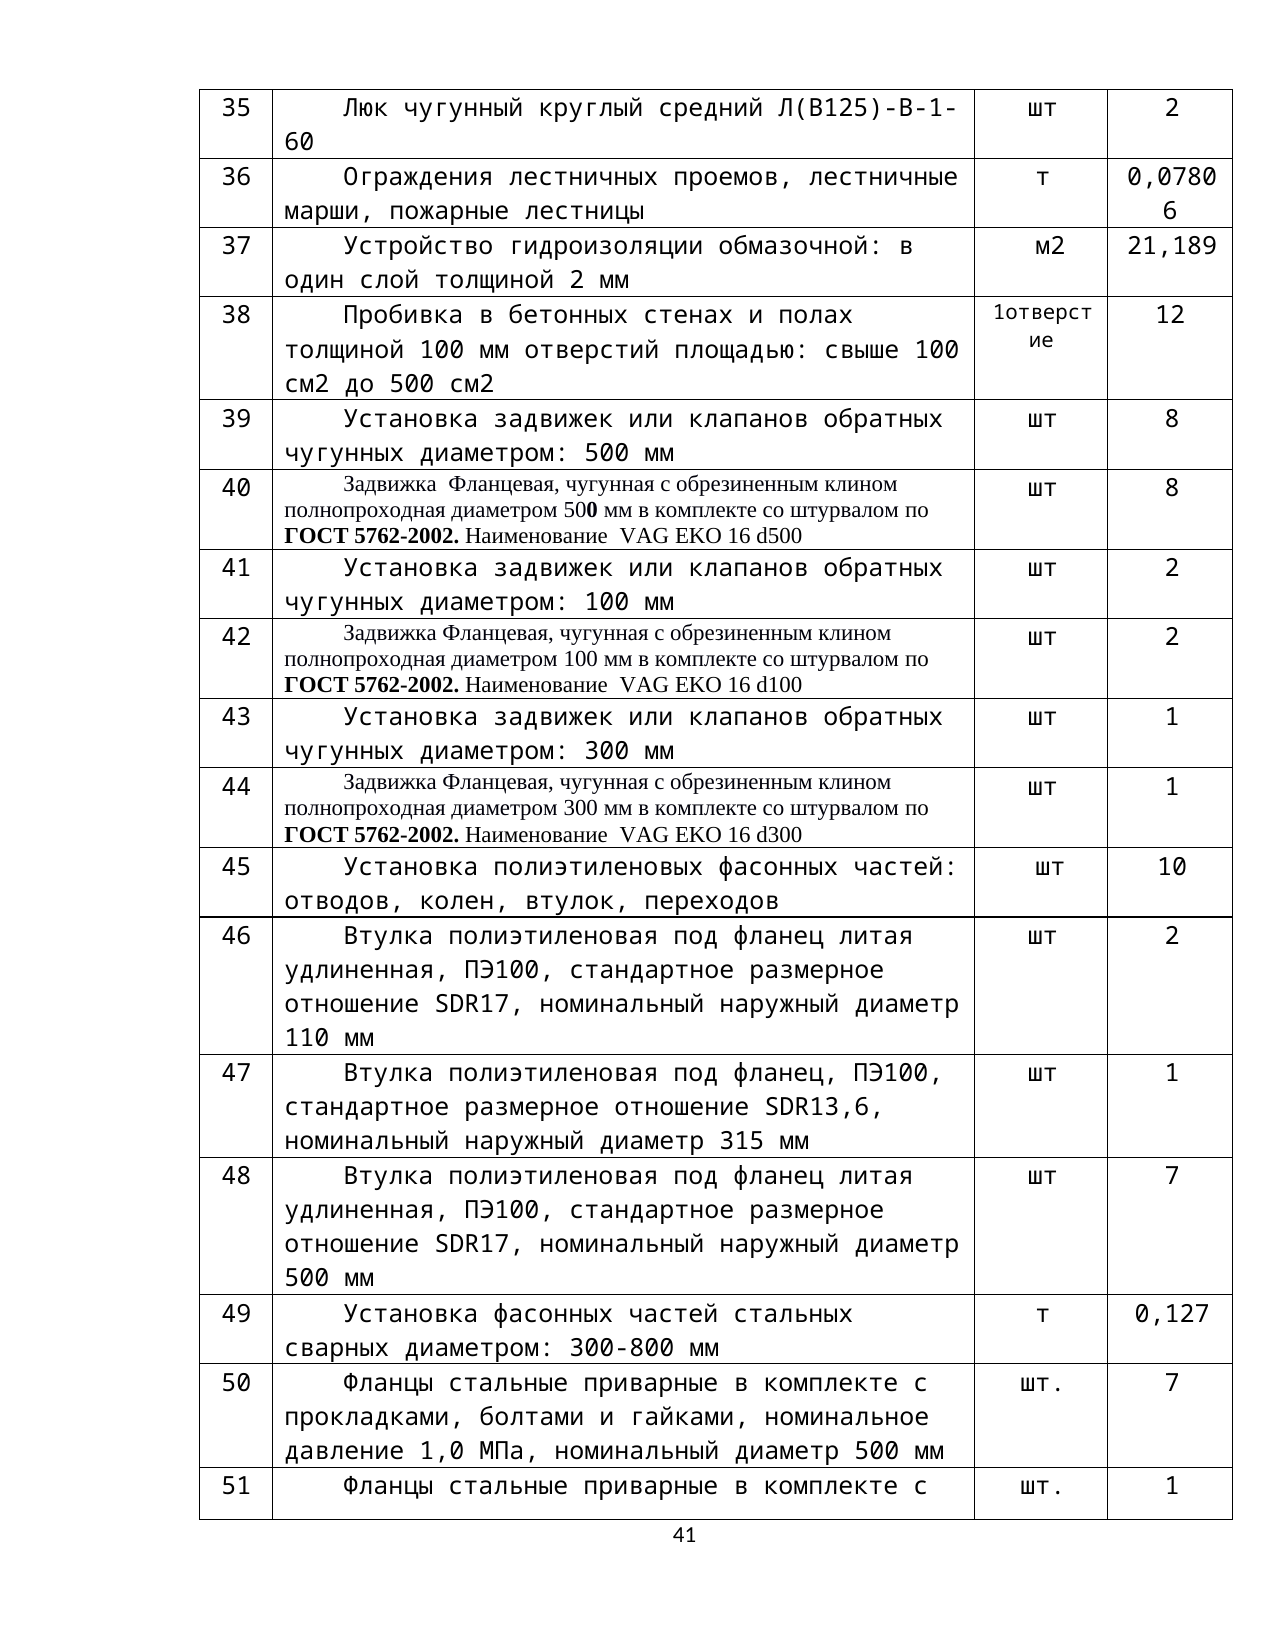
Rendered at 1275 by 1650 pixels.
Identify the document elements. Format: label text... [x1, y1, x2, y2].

table_cell 1 [1108, 1468, 1232, 1519]
table_cell 36 [200, 159, 272, 227]
table_cell 1отверстие [975, 297, 1107, 399]
table_cell Втулка полиэтиленовая под фланец литая удлиненная, ПЭ100, стандартное размерное отношение SDR17, номинальный наружный диаметр 500 мм [273, 1158, 974, 1294]
table_cell 12 [1108, 297, 1232, 399]
table_cell 2 [1108, 90, 1232, 158]
table_cell 8 [1108, 470, 1232, 549]
table_cell шт [975, 619, 1107, 698]
table_cell Установка полиэтиленовых фасонных частей: отводов, колен, втулок, переходов [273, 848, 974, 916]
table_cell 45 [200, 848, 272, 916]
table_cell шт [975, 400, 1107, 468]
table_cell 48 [200, 1158, 272, 1294]
table_cell Установка задвижек или клапанов обратных чугунных диаметром: 500 мм [273, 400, 974, 468]
table_cell Фланцы стальные приварные в комплекте с прокладками, болтами и гайками, номинальное давление 1,0 МПа, номинальный диаметр 500 мм [273, 1364, 974, 1467]
table_cell 37 [200, 228, 272, 296]
table_cell Люк чугунный круглый средний Л(B125)-В-1-60 [273, 90, 974, 158]
table_cell т [975, 159, 1107, 227]
table_cell т [975, 1295, 1107, 1363]
table_cell 7 [1108, 1364, 1232, 1467]
table_cell 0,07806 [1108, 159, 1232, 227]
table_cell 2 [1108, 918, 1232, 1054]
table_cell Задвижка Фланцевая, чугунная с обрезиненным клином полнопроходная диаметром 100 мм в комплекте со штурвалом по ГОСТ 5762-2002. Наименование VAG EKO 16 d100 [453, 619, 974, 698]
table_cell Задвижка Фланцевая, чугунная с обрезиненным клином полнопроходная диаметром 500 мм в комплекте со штурвалом по ГОСТ 5762-2002. Наименование VAG EKO 16 d500 [453, 470, 974, 549]
table_cell 38 [200, 297, 272, 399]
table_cell 40 [200, 470, 272, 549]
table_cell м2 [975, 228, 1107, 296]
table_cell 1 [1108, 1055, 1232, 1157]
table_cell Втулка полиэтиленовая под фланец, ПЭ100, стандартное размерное отношение SDR13,6, номинальный наружный диаметр 315 мм [273, 1055, 974, 1157]
table_cell шт [975, 699, 1107, 767]
table_cell 51 [200, 1468, 272, 1519]
table_cell Ограждения лестничных проемов, лестничные марши, пожарные лестницы [273, 159, 974, 227]
table_cell Задвижка Фланцевая, чугунная с обрезиненным клином полнопроходная диаметром 300 мм в комплекте со штурвалом по ГОСТ 5762-2002. Наименование VAG EKO 16 d300 [273, 768, 974, 847]
table_cell шт [975, 1055, 1107, 1157]
table_cell 44 [200, 768, 272, 847]
table_cell 1 [1108, 768, 1232, 847]
table_cell шт [975, 470, 1107, 549]
table_cell Установка фасонных частей стальных сварных диаметром: 300-800 мм [273, 1295, 974, 1363]
table_cell 35 [200, 90, 272, 158]
table_cell шт [975, 1158, 1107, 1294]
table_cell 46 [200, 918, 272, 1054]
table_cell Пробивка в бетонных стенах и полах толщиной 100 мм отверстий площадью: свыше 100 см2 до 500 см2 [273, 297, 974, 399]
table_cell 8 [1108, 400, 1232, 468]
table_cell шт. [975, 1468, 1107, 1519]
table_cell 1 [1108, 699, 1232, 767]
table_cell 10 [1108, 848, 1232, 916]
table_cell шт [975, 768, 1107, 847]
table_cell Устройство гидроизоляции обмазочной: в один слой толщиной 2 мм [273, 228, 974, 296]
table_cell Втулка полиэтиленовая под фланец литая удлиненная, ПЭ100, стандартное размерное отношение SDR17, номинальный наружный диаметр 110 мм [273, 918, 974, 1054]
table_cell Фланцы стальные приварные в комплекте с прокладками, болтами и гайками, номинальное давление 1,0 МПа, номинальный диаметр 300 мм [273, 1468, 974, 1519]
table_cell 41 [200, 550, 272, 618]
table_cell шт [975, 918, 1107, 1054]
table_cell 2 [1108, 550, 1232, 618]
table_cell шт [975, 90, 1107, 158]
table_cell 43 [200, 699, 272, 767]
table_cell шт. [975, 1364, 1107, 1467]
table_cell 49 [200, 1295, 272, 1363]
table_cell 0,127 [1108, 1295, 1232, 1363]
table_cell шт [975, 550, 1107, 618]
table_cell Установка задвижек или клапанов обратных чугунных диаметром: 100 мм [273, 550, 974, 618]
table_cell 7 [1108, 1158, 1232, 1294]
table_cell 50 [200, 1364, 272, 1467]
table_cell Установка задвижек или клапанов обратных чугунных диаметром: 300 мм [273, 699, 974, 767]
table_cell 42 [200, 619, 272, 698]
table_cell 47 [200, 1055, 272, 1157]
table_cell 39 [200, 400, 272, 468]
table_cell 2 [1108, 619, 1232, 698]
table_cell 21,189 [1108, 228, 1232, 296]
table_cell шт [975, 848, 1107, 916]
